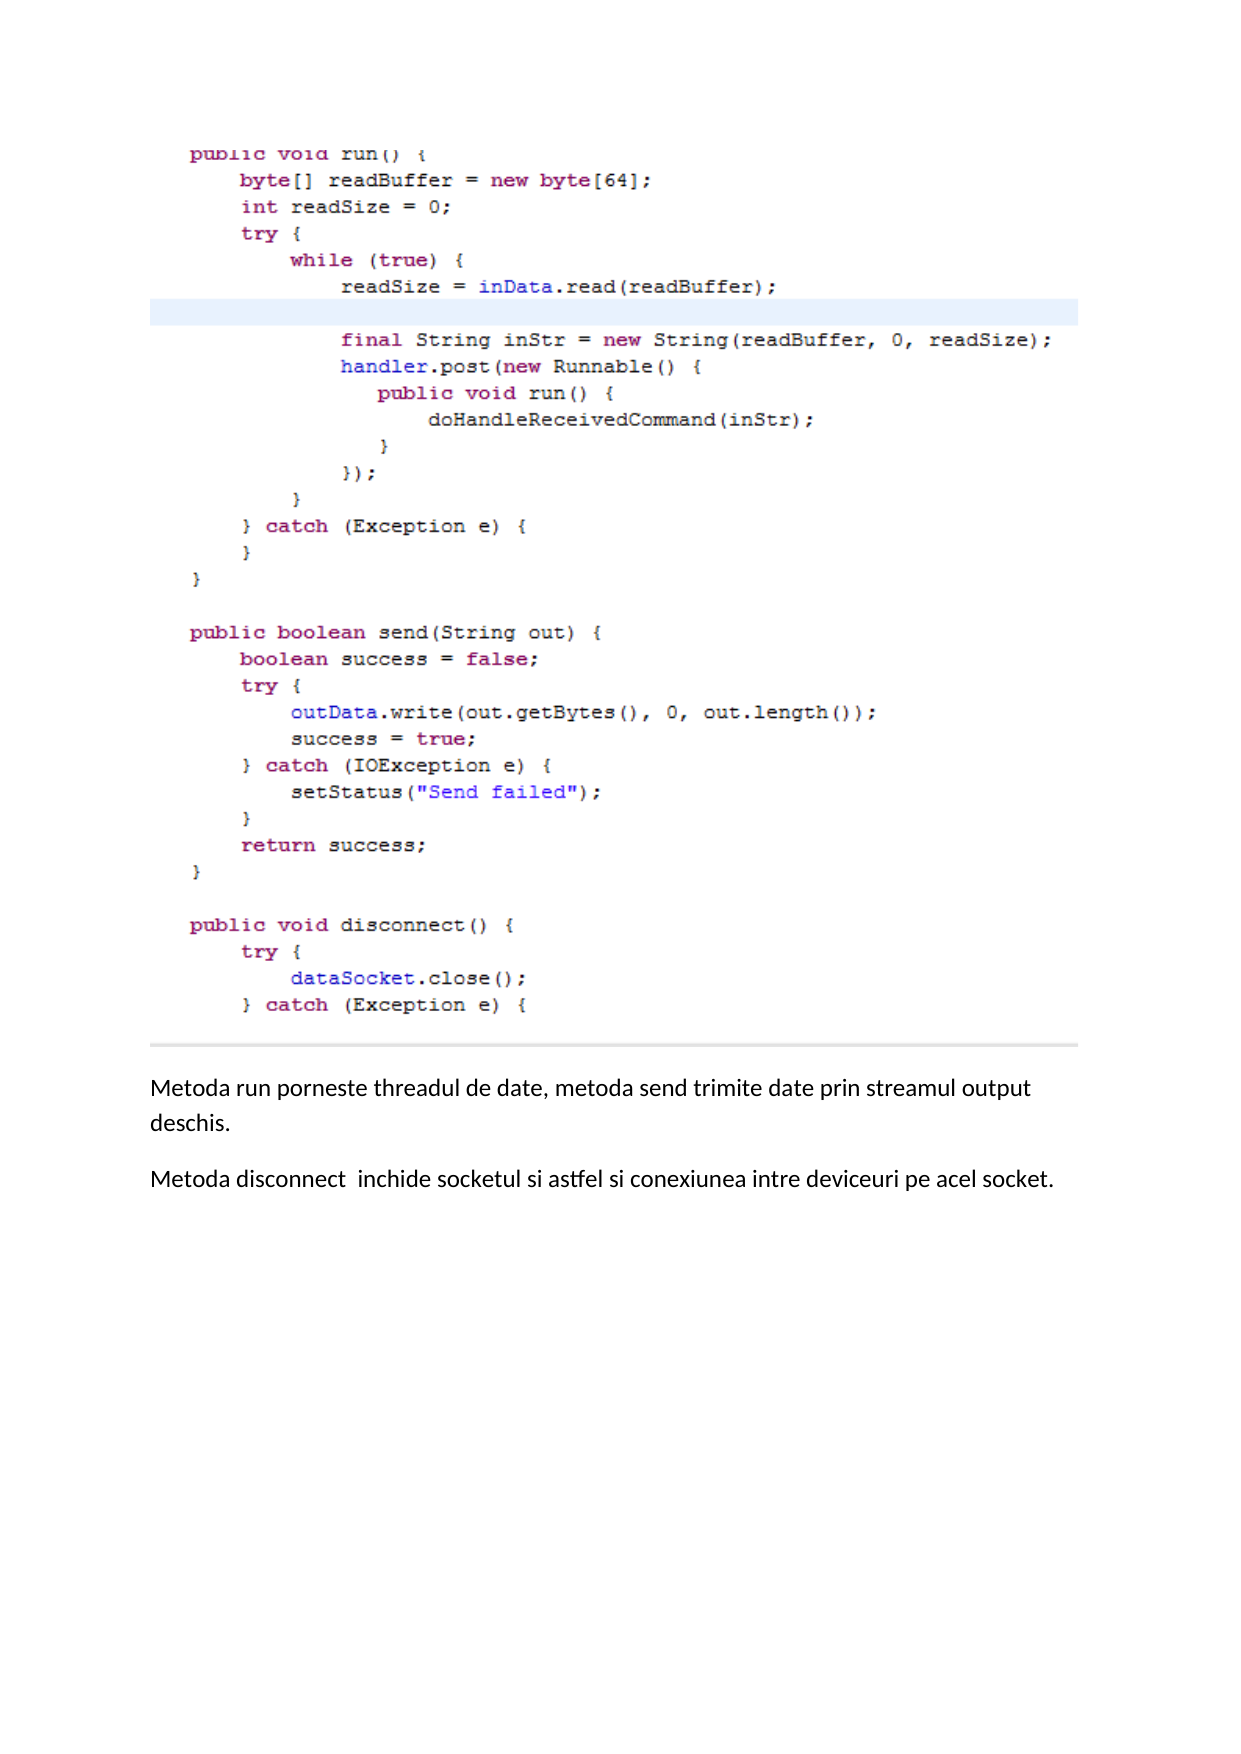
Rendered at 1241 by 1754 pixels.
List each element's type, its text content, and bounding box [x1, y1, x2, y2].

text Metoda run porneste threadul de date, metoda send trimite date prin streamul output deschis. [150, 1072, 1090, 1137]
picture [150, 150, 1079, 1047]
text Metoda disconnect inchide socketul si astfel si conexiunea intre deviceuri pe acel socket. [150, 1163, 1090, 1193]
